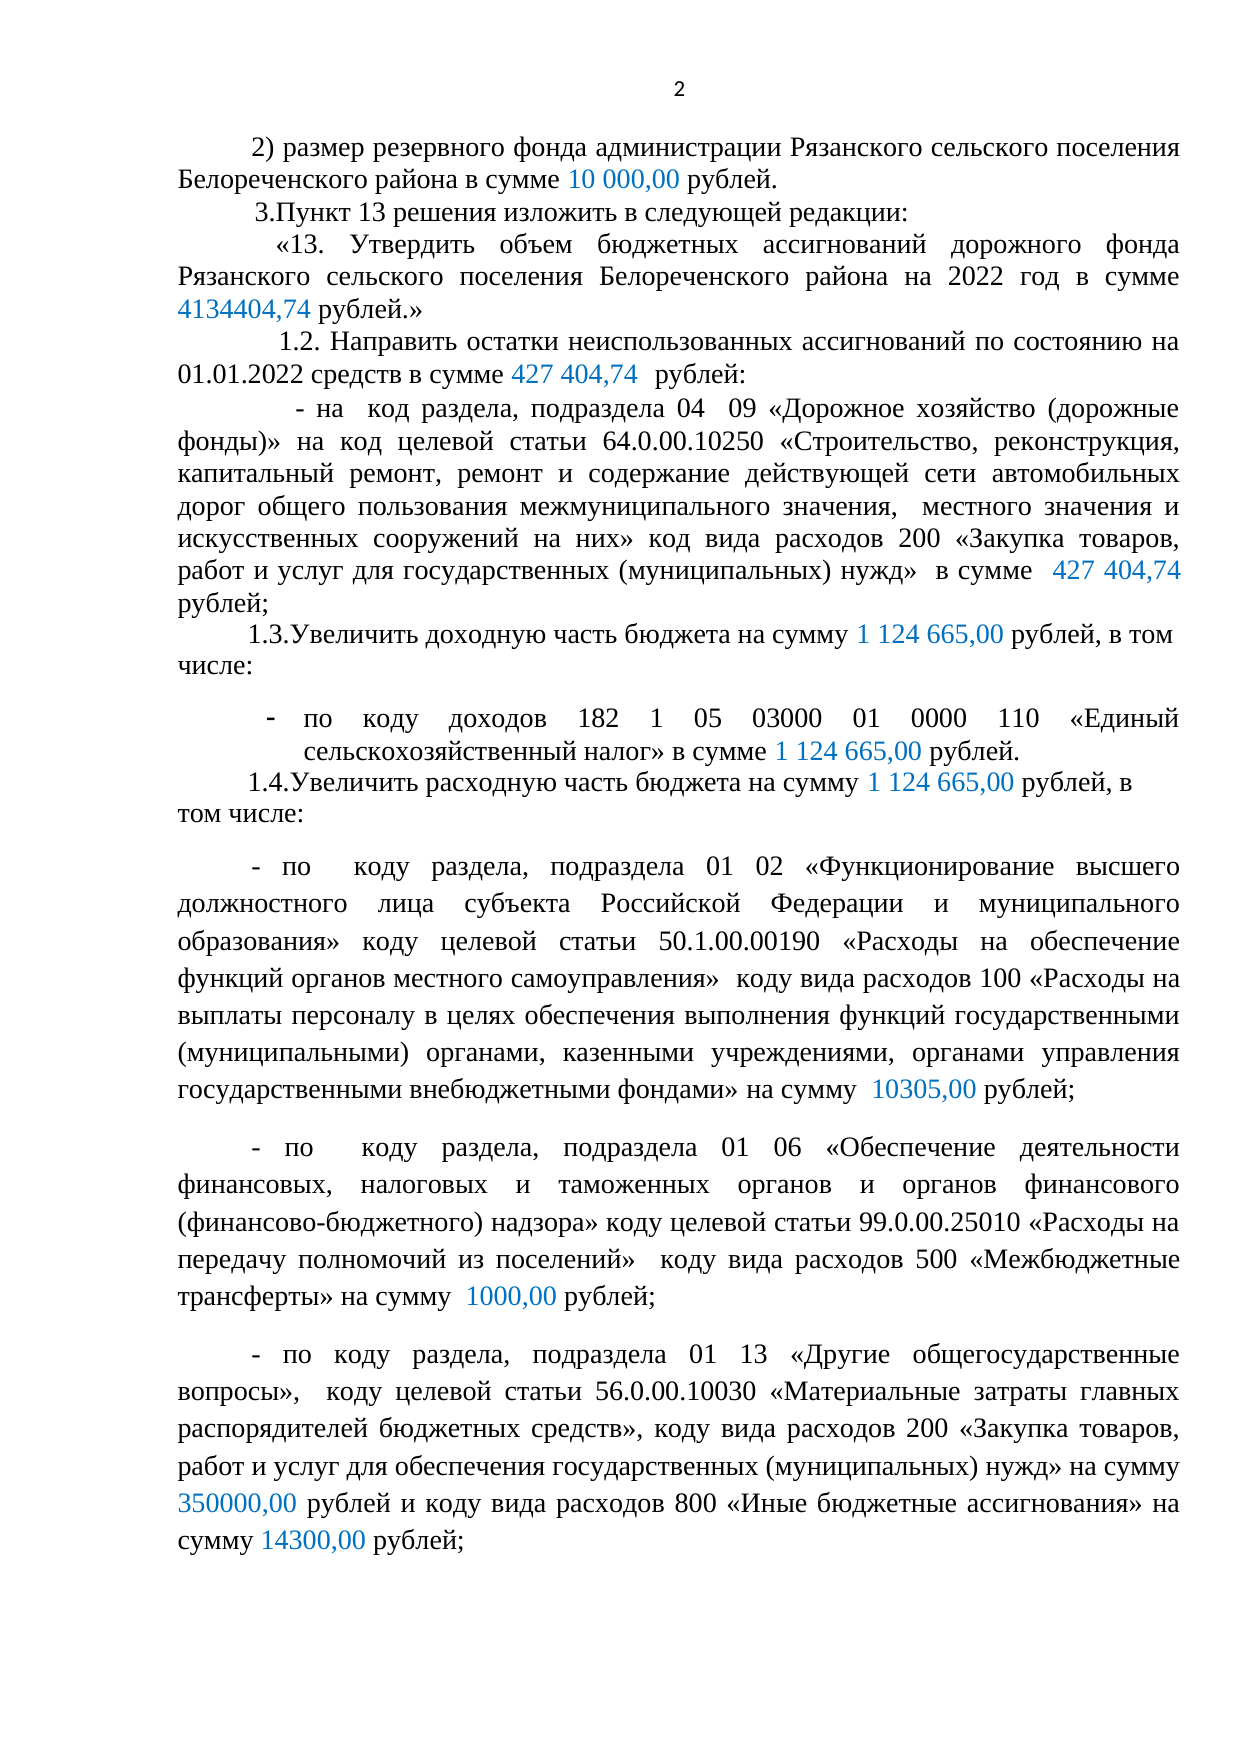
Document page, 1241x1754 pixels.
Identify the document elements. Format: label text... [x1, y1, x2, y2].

text - по коду раздела, подраздела 01 06 «Обеспечение деятельности финансовых, налоговых и таможенных органов и органов финансового (финансово-бюджетного) надзора» коду целевой статьи 99.0.00.25010 «Расходы на передачу полномочий из поселений» коду вида расходов 500 «Межбюджетные трансферты» на сумму 1000,00 рублей; [177, 1130, 1181, 1311]
text 1.3.Увеличить доходную часть бюджета на сумму 1 124 665,00 рублей, в том числе: [177, 618, 1181, 680]
text - по коду раздела, подраздела 01 13 «Другие общегосударственные вопросы», коду целевой статьи 56.0.00.10030 «Материальные затраты главных распорядителей бюджетных средств», коду вида расходов 200 «Закупка товаров, работ и услуг для обеспечения государственных (муниципальных) нужд» на сумму 350000,00 рублей и коду вида расходов 800 «Иные бюджетные ассигнования» на сумму 14300,00 рублей; [177, 1337, 1181, 1555]
list по коду доходов 182 1 05 03000 01 0000 110 «Единый сельскохозяйственный налог» в сумме 1 124 665,00 рублей. [266, 701, 1180, 766]
text 2) размер резервного фонда администрации Рязанского сельского поселения Белореченского района в сумме 10 000,00 рублей. [177, 130, 1181, 195]
text «13. Утвердить объем бюджетных ассигнований дорожного фонда Рязанского сельского поселения Белореченского района на 2022 год в сумме 4134404,74 рублей.» [177, 227, 1181, 324]
text 3.Пункт 13 решения изложить в следующей редакции: [177, 195, 1181, 227]
text - на код раздела, подраздела 04 09 «Дорожное хозяйство (дорожные фонды)» на код целевой статьи 64.0.00.10250 «Строительство, реконструкция, капитальный ремонт, ремонт и содержание действующей сети автомобильных дорог общего пользования межмуниципального значения, местного значения и искусственных сооружений на них» код вида расходов 200 «Закупка товаров, работ и услуг для государственных (муниципальных) нужд» в сумме 427 404,74 рублей; [177, 391, 1181, 618]
text 1.2. Направить остатки неиспользованных ассигнований по состоянию на 01.01.2022 средств в сумме 427 404,74 рублей: [177, 324, 1181, 391]
text 1.4.Увеличить расходную часть бюджета на сумму 1 124 665,00 рублей, в том числе: [177, 766, 1181, 828]
text - по коду раздела, подраздела 01 02 «Функционирование высшего должностного лица субъекта Российской Федерации и муниципального образования» коду целевой статьи 50.1.00.00190 «Расходы на обеспечение функций органов местного самоуправления» коду вида расходов 100 «Расходы на выплаты персоналу в целях обеспечения выполнения функций государственными (муниципальными) органами, казенными учреждениями, органами управления государственными внебюджетными фондами» на сумму 10305,00 рублей; [177, 849, 1181, 1105]
